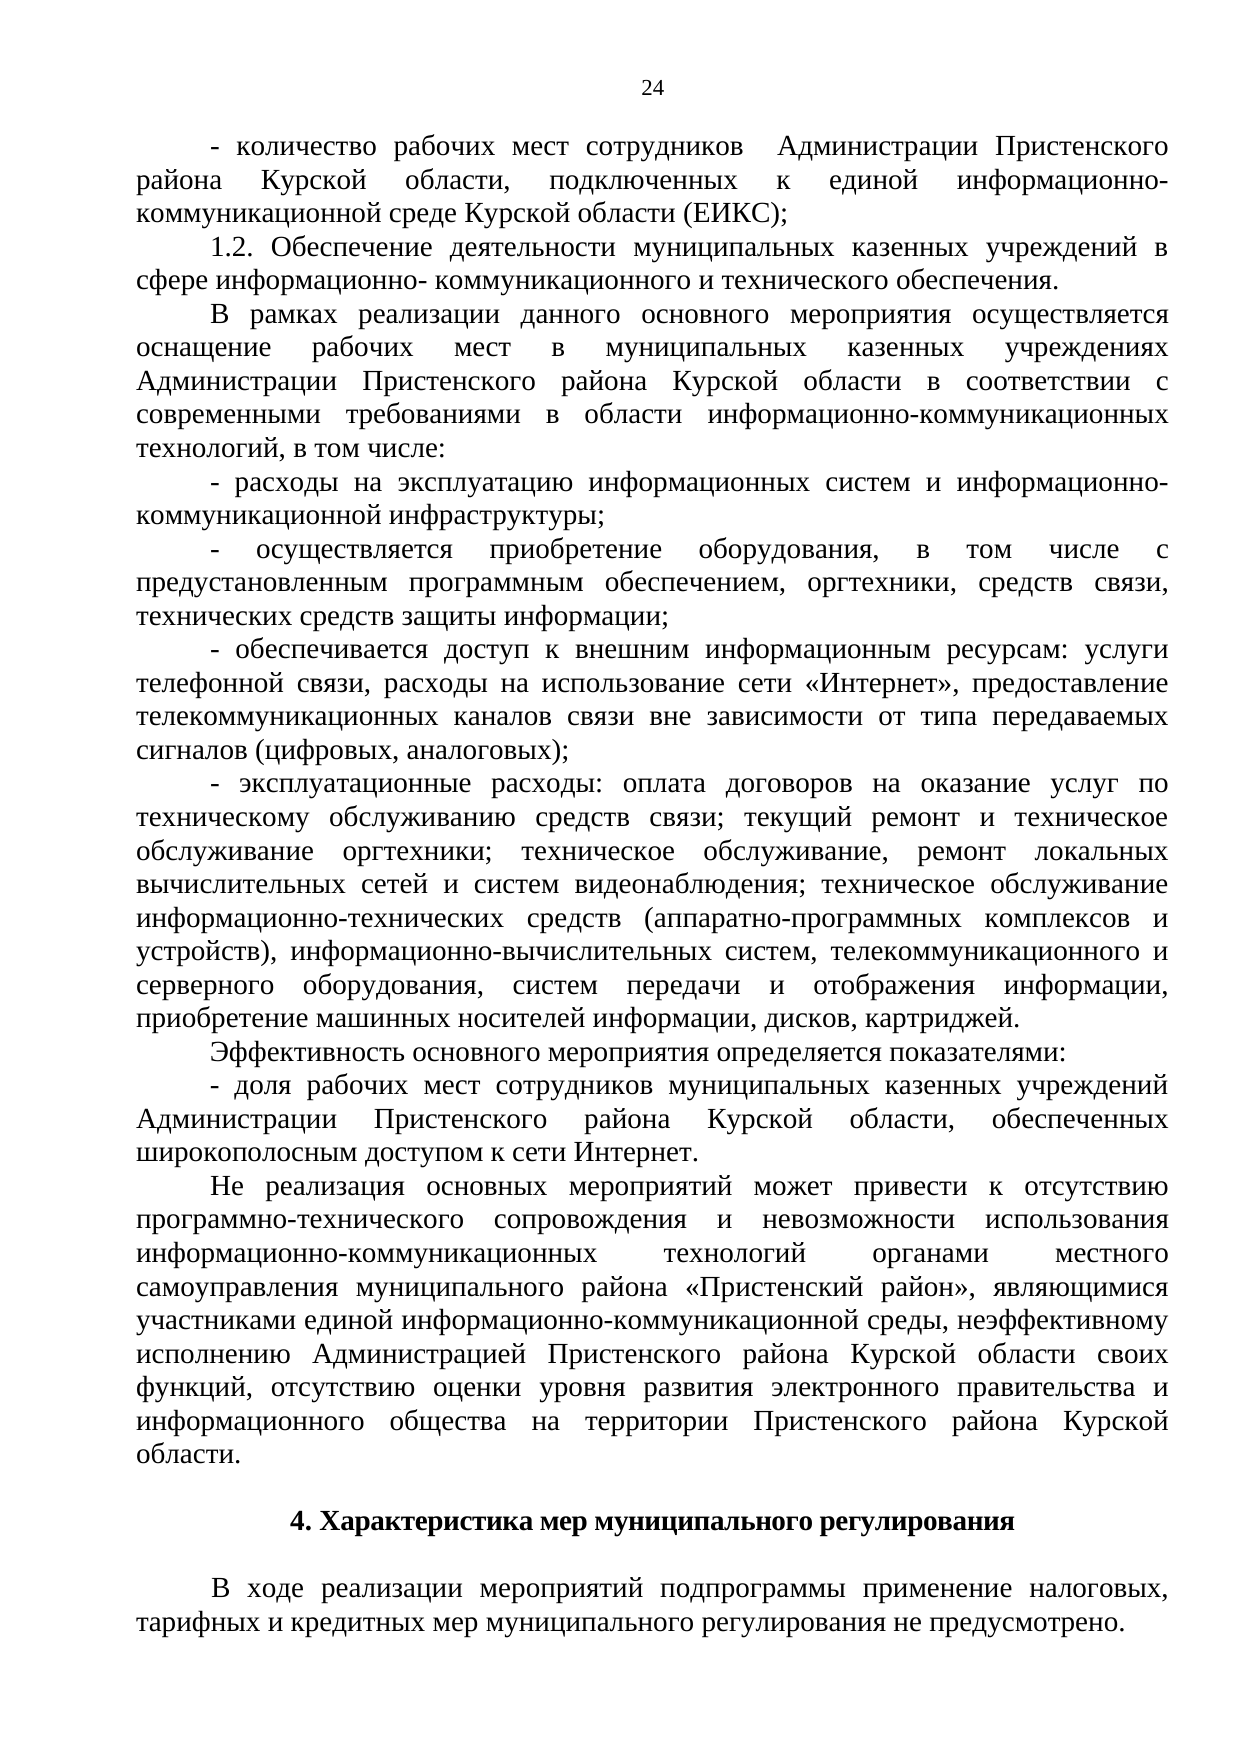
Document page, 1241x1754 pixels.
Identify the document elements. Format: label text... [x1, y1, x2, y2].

text - эксплуатационные расходы: оплата договоров на оказание услуг по техническому обслуживанию средств связи; текущий ремонт и техническое обслуживание оргтехники; техническое обслуживание, ремонт локальных вычислительных сетей и систем видеонаблюдения; техническое обслуживание информационно-технических средств (аппаратно-программных комплексов и устройств), информационно-вычислительных систем, телекоммуникационного и серверного оборудования, систем передачи и отображения информации, приобретение машинных носителей информации, дисков, картриджей. [136, 766, 1169, 1034]
text - доля рабочих мест сотрудников муниципальных казенных учреждений Администрации Пристенского района Курской области, обеспеченных широкополосным доступом к сети Интернет. [136, 1067, 1169, 1168]
text - количество рабочих мест сотрудников Администрации Пристенского района Курской области, подключенных к единой информационно-коммуникационной среде Курской области (ЕИКС); [136, 128, 1169, 229]
text В рамках реализации данного основного мероприятия осуществляется оснащение рабочих мест в муниципальных казенных учреждениях Администрации Пристенского района Курской области в соответствии с современными требованиями в области информационно-коммуникационных технологий, в том числе: [136, 296, 1169, 464]
text В ходе реализации мероприятий подпрограммы применение налоговых, тарифных и кредитных мер муниципального регулирования не предусмотрено. [136, 1571, 1169, 1638]
text 4. Характеристика мер муниципального регулирования [136, 1503, 1169, 1537]
text - осуществляется приобретение оборудования, в том числе с предустановленным программным обеспечением, оргтехники, средств связи, технических средств защиты информации; [136, 531, 1169, 631]
text Эффективность основного мероприятия определяется показателями: [136, 1034, 1169, 1067]
text - расходы на эксплуатацию информационных систем и информационно-коммуникационной инфраструктуры; [136, 464, 1169, 531]
text - обеспечивается доступ к внешним информационным ресурсам: услуги телефонной связи, расходы на использование сети «Интернет», предоставление телекоммуникационных каналов связи вне зависимости от типа передаваемых сигналов (цифровых, аналоговых); [136, 631, 1169, 766]
text 1.2. Обеспечение деятельности муниципальных казенных учреждений в сфере информационно- коммуникационного и технического обеспечения. [136, 229, 1169, 296]
text Не реализация основных мероприятий может привести к отсутствию программно-технического сопровождения и невозможности использования информационно-коммуникационных технологий органами местного самоуправления муниципального района «Пристенский район», являющимися участниками единой информационно-коммуникационной среды, неэффективному исполнению Администрацией Пристенского района Курской области своих функций, отсутствию оценки уровня развития электронного правительства и информационного общества на территории Пристенского района Курской области. [136, 1168, 1169, 1470]
